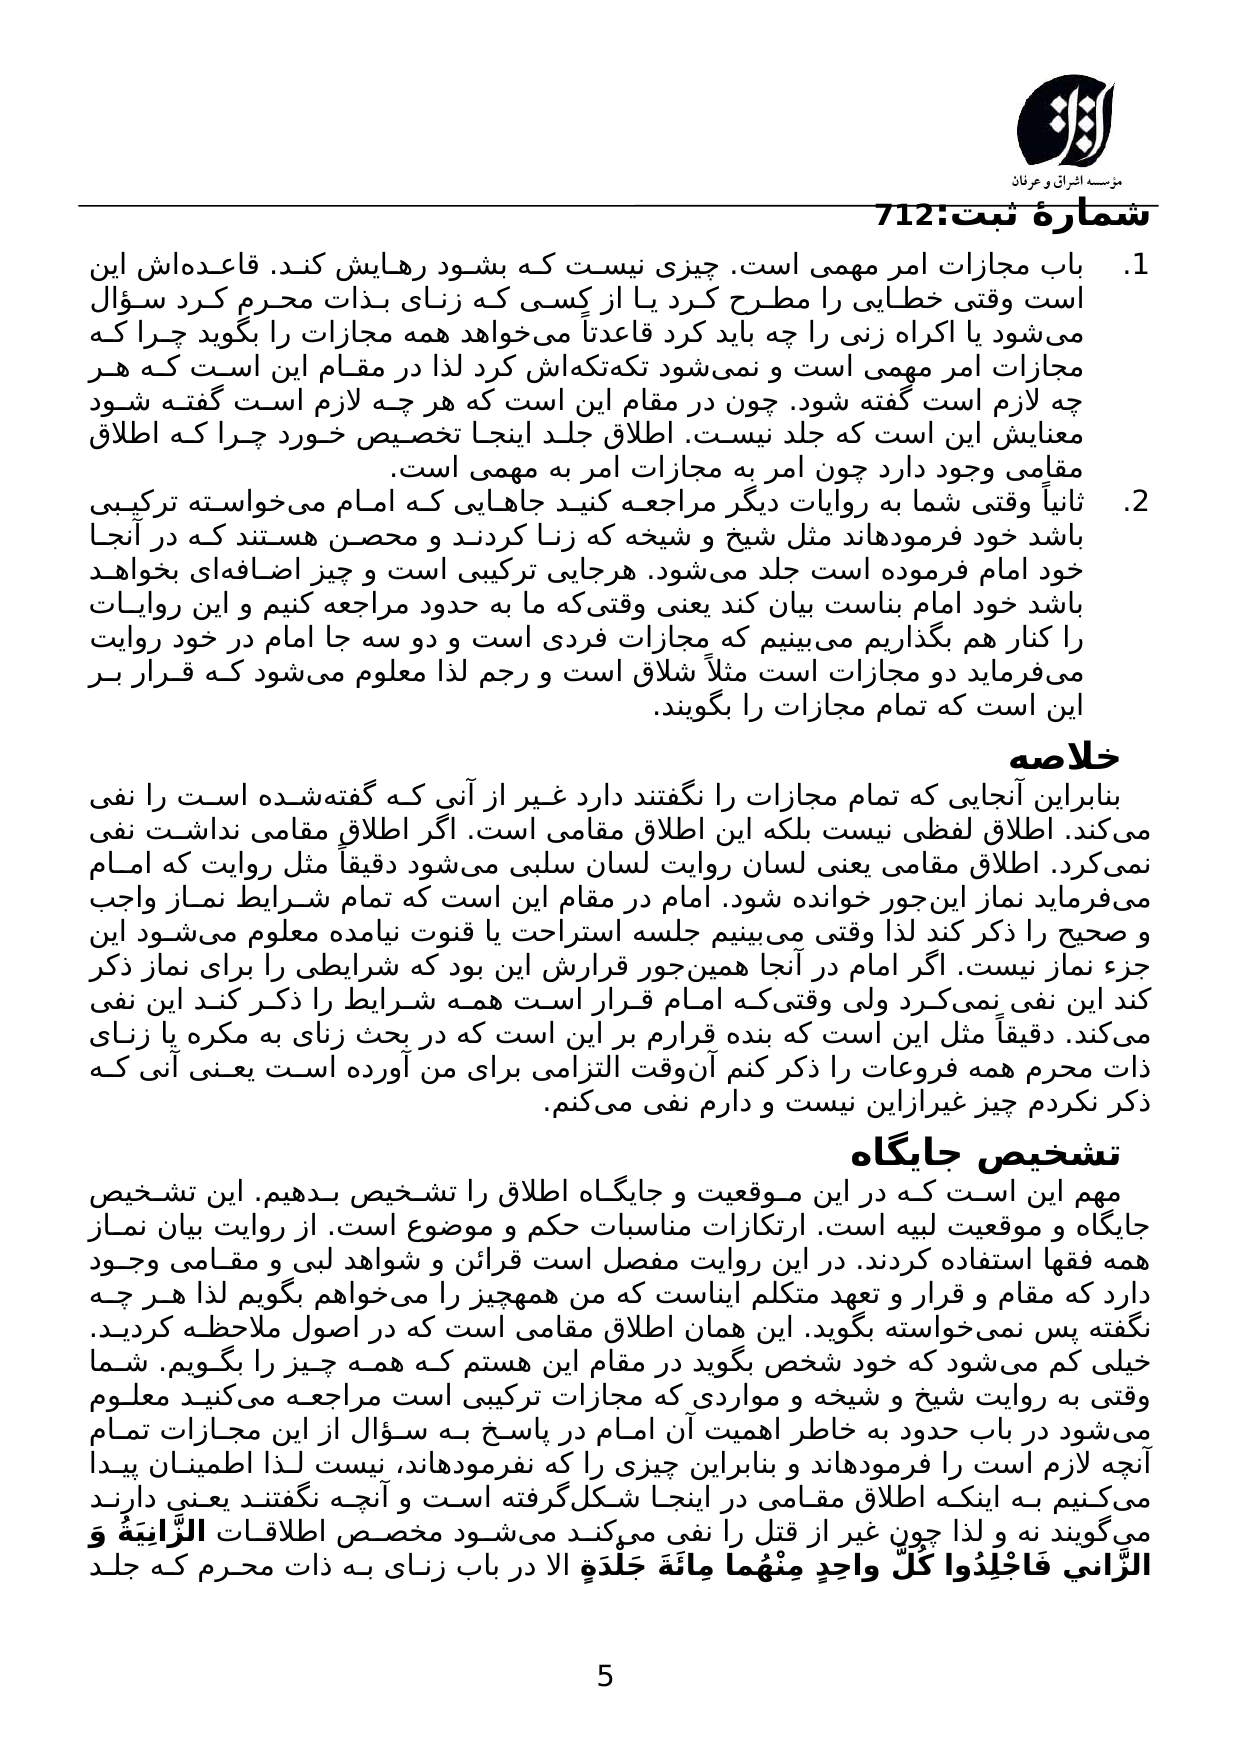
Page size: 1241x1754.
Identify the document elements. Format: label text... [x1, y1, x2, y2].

list باب مجازات امر مهمی است. چیزی نیست که بشود رهایش کند. قاعده‌اش این است وقتی خطایی را مطرح کرد یا از کسی که زنای بذات محرم کرد سؤال می‌شود یا اکراه زنی را چه باید کرد قاعدتاً می‌خواهد همه مجازات را بگوید چرا که مجازات امر مهمی است و نمی‌شود تکه‌تکه‌اش کرد لذا در مقام این است که هر چه لازم است گفته شود. چون در مقام این است که هر چه لازم است گفته شود معنایش این است که جلد نیست. اطلاق جلد اینجا تخصیص خورد چرا که اطلاق مقامی وجود دارد چون امر به مجازات امر به مهمی است. [89, 247, 1122, 485]
picture [1008, 73, 1123, 191]
text بنابراین آنجایی که تمام مجازات را نگفتند دارد غیر از آنی که گفته‌شده است را نفی می‌کند. اطلاق لفظی نیست بلکه این اطلاق مقامی است. اگر اطلاق مقامی نداشت نفی نمی‌کرد. اطلاق مقامی یعنی لسان روایت لسان سلبی می‌شود دقیقاً مثل روایت که امام می‌فرماید نماز این‌جور خوانده شود. امام در مقام این است که تمام شرایط نماز واجب و صحیح را ذکر کند لذا وقتی می‌بینیم جلسه استراحت یا قنوت نیامده معلوم می‌شود این جزء نماز نیست. اگر امام در آنجا همین‌جور قرارش این بود که شرایطی را برای نماز ذکر کند این نفی نمی‌کرد ولی وقتی‌که امام قرار است همه شرایط را ذکر کند این نفی می‌کند. دقیقاً مثل این است که بنده قرارم بر این است که در بحث زنای به مکره یا زنای ذات محرم همه فروعات را ذکر کنم آن‌وقت التزامی برای من آورده است یعنی آنی که ذکر نکردم چیز غیرازاین نیست و دارم نفی می‌کنم. [89, 779, 1152, 1118]
subtitle خلاصه [89, 735, 1152, 779]
list ثانیاً وقتی شما به روایات دیگر مراجعه کنید جاهایی که امام می‌خواسته ترکیبی باشد خود فرمودهاند مثل شیخ و شیخه که زنا کردند و محصن هستند که در آنجا خود امام فرموده است جلد می‌شود. هرجایی ترکیبی است و چیز اضافه‌ای بخواهد باشد خود امام بناست بیان کند یعنی وقتی‌که ما به حدود مراجعه کنیم و این روایات را کنار هم بگذاریم می‌بینیم که مجازات فردی است و دو سه جا امام در خود روایت می‌فرماید دو مجازات است مثلاً شلاق است و رجم لذا معلوم می‌شود که قرار بر این است که تمام مجازات را بگویند. [89, 485, 1122, 722]
subtitle تشخیص جایگاه [89, 1131, 1152, 1174]
